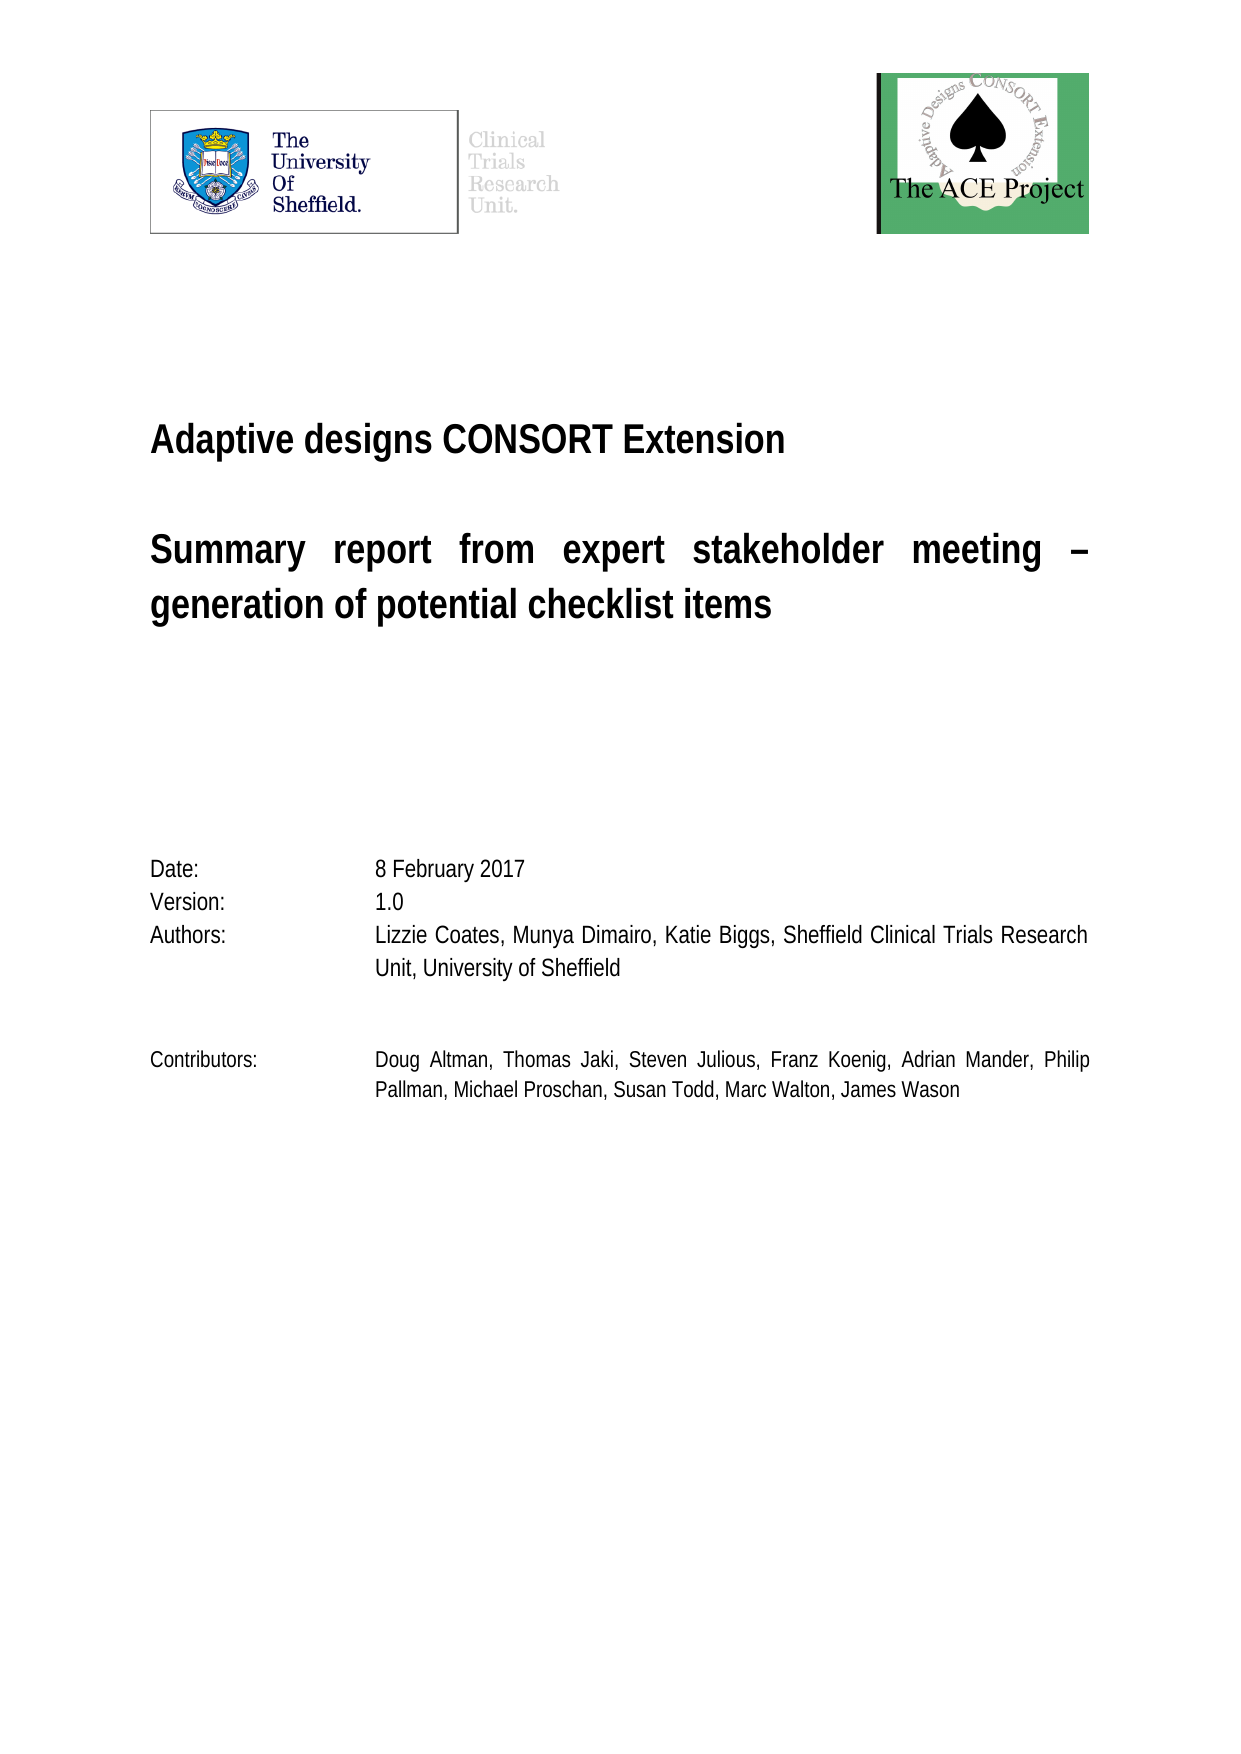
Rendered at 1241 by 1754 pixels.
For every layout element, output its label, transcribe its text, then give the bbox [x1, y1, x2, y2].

text Contributors: Doug Altman, Thomas Jaki, Steven Julious, Franz Koenig, Adrian Mander, Philip Pallman, Michael Proschan, Susan Todd, Marc Walton, James Wason [150, 1046, 1090, 1102]
picture [150, 110, 629, 234]
text Summary report from expert stakeholder meeting – generation of potential checklist items [150, 524, 1090, 627]
text Version: 1.0 [150, 887, 1090, 915]
text Authors: Lizzie Coates, Munya Dimairo, Katie Biggs, Sheffield Clinical Trials Research Unit, University of Sheffield [150, 919, 1090, 981]
text Adaptive designs CONSORT Extension [150, 414, 1090, 462]
text Date: 8 February 2017 [150, 854, 1090, 882]
picture [876, 73, 1089, 234]
